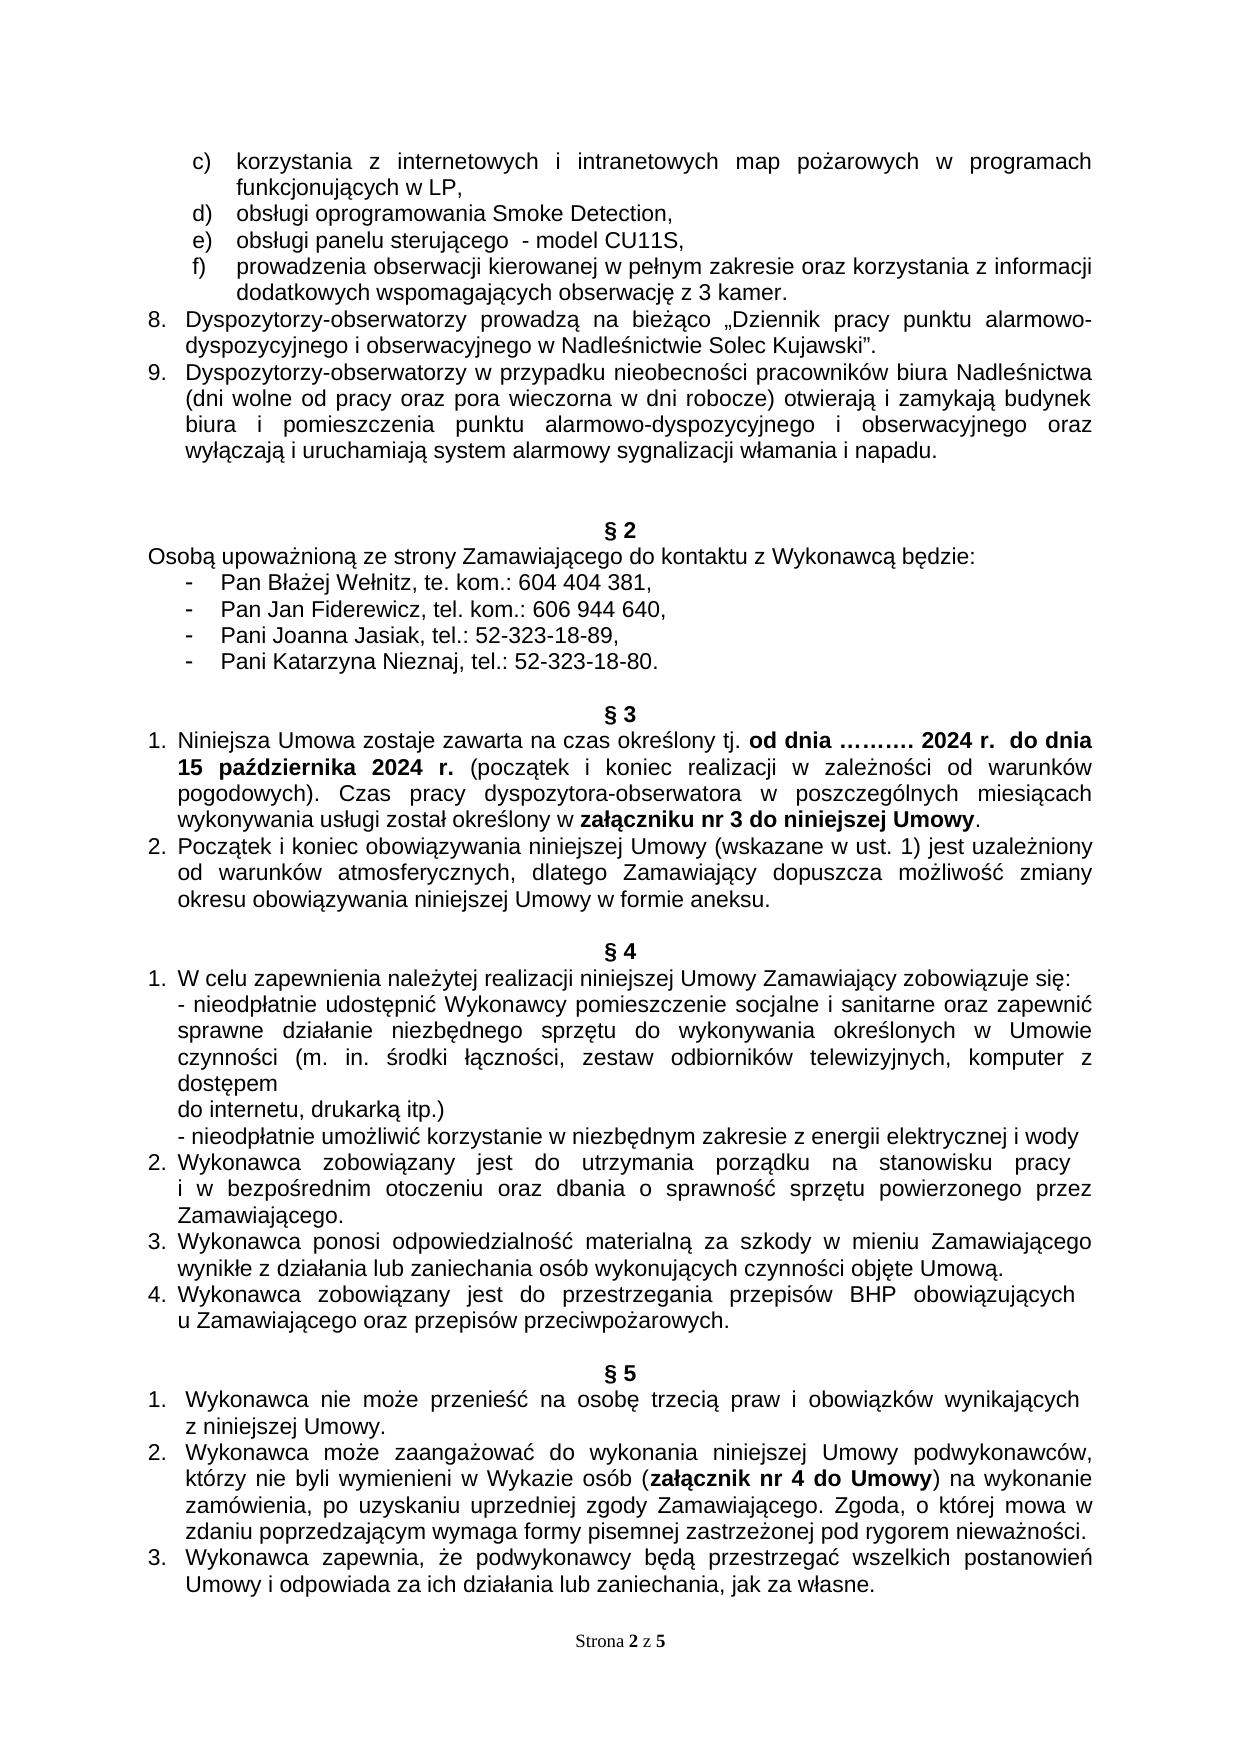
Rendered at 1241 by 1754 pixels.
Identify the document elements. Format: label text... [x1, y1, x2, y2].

list Wykonawca nie może przenieść na osobę trzecią praw i obowiązków wynikających z niniejszej Umowy. [148, 1386, 1093, 1439]
list Pan Błażej Wełnitz, te. kom.: 604 404 381, [185, 569, 1093, 596]
list Pani Katarzyna Nieznaj, tel.: 52-323-18-80. [185, 648, 1093, 675]
list - nieodpłatnie umożliwić korzystanie w niezbędnym zakresie z energii elektrycznej i wody [177, 1123, 1093, 1149]
list Wykonawca może zaangażować do wykonania niniejszej Umowy podwykonawców, którzy nie byli wymienieni w Wykazie osób (załącznik nr 4 do Umowy) na wykonanie zamówienia, po uzyskaniu uprzedniej zgody Zamawiającego. Zgoda, o której mowa w zdaniu poprzedzającym wymaga formy pisemnej zastrzeżonej pod rygorem nieważności. [148, 1439, 1093, 1544]
list Wykonawca ponosi odpowiedzialność materialną za szkody w mieniu Zamawiającego wynikłe z działania lub zaniechania osób wykonujących czynności objęte Umową. [148, 1228, 1093, 1281]
list Wykonawca zobowiązany jest do utrzymania porządku na stanowisku pracy i w bezpośrednim otoczeniu oraz dbania o sprawność sprzętu powierzonego przez Zamawiającego. [148, 1149, 1093, 1228]
text § 2 [148, 517, 1093, 543]
list Dyspozytorzy-obserwatorzy w przypadku nieobecności pracowników biura Nadleśnictwa (dni wolne od pracy oraz pora wieczorna w dni robocze) otwierają i zamykają budynek biura i pomieszczenia punktu alarmowo-dyspozycyjnego i obserwacyjnego oraz wyłączają i uruchamiają system alarmowy sygnalizacji włamania i napadu. [148, 358, 1093, 464]
list Początek i koniec obowiązywania niniejszej Umowy (wskazane w ust. 1) jest uzależniony od warunków atmosferycznych, dlatego Zamawiający dopuszcza możliwość zmiany okresu obowiązywania niniejszej Umowy w formie aneksu. [148, 833, 1093, 912]
list Niniejsza Umowa zostaje zawarta na czas określony tj. od dnia ………. 2024 r. do dnia 15 października 2024 r. (początek i koniec realizacji w zależności od warunków pogodowych). Czas pracy dyspozytora-obserwatora w poszczególnych miesiącach wykonywania usługi został określony w załączniku nr 3 do niniejszej Umowy. [148, 727, 1093, 833]
list Pani Joanna Jasiak, tel.: 52-323-18-89, [185, 622, 1093, 648]
list obsługi panelu sterującego - model CU11S, [192, 227, 1093, 253]
text § 4 [148, 938, 1093, 964]
text § 5 [148, 1360, 1093, 1386]
list obsługi oprogramowania Smoke Detection, [192, 200, 1093, 227]
list Wykonawca zapewnia, że podwykonawcy będą przestrzegać wszelkich postanowień Umowy i odpowiada za ich działania lub zaniechania, jak za własne. [148, 1544, 1093, 1597]
list Pan Jan Fiderewicz, tel. kom.: 606 944 640, [185, 596, 1093, 622]
list Wykonawca zobowiązany jest do przestrzegania przepisów BHP obowiązujących u Zamawiającego oraz przepisów przeciwpożarowych. [148, 1281, 1093, 1333]
text § 3 [148, 701, 1093, 727]
list W celu zapewnienia należytej realizacji niniejszej Umowy Zamawiający zobowiązuje się: [148, 964, 1093, 991]
list Osobą upoważnioną ze strony Zamawiającego do kontaktu z Wykonawcą będzie: [148, 543, 1093, 569]
list Dyspozytorzy-obserwatorzy prowadzą na bieżąco „Dziennik pracy punktu alarmowo-dyspozycyjnego i obserwacyjnego w Nadleśnictwie Solec Kujawski”. [148, 306, 1093, 358]
list korzystania z internetowych i intranetowych map pożarowych w programach funkcjonujących w LP, [192, 148, 1093, 200]
list - nieodpłatnie udostępnić Wykonawcy pomieszczenie socjalne i sanitarne oraz zapewnić sprawne działanie niezbędnego sprzętu do wykonywania określonych w Umowie czynności (m. in. środki łączności, zestaw odbiorników telewizyjnych, komputer z dostępem do internetu, drukarką itp.) [177, 991, 1093, 1123]
list prowadzenia obserwacji kierowanej w pełnym zakresie oraz korzystania z informacji dodatkowych wspomagających obserwację z 3 kamer. [192, 253, 1093, 306]
